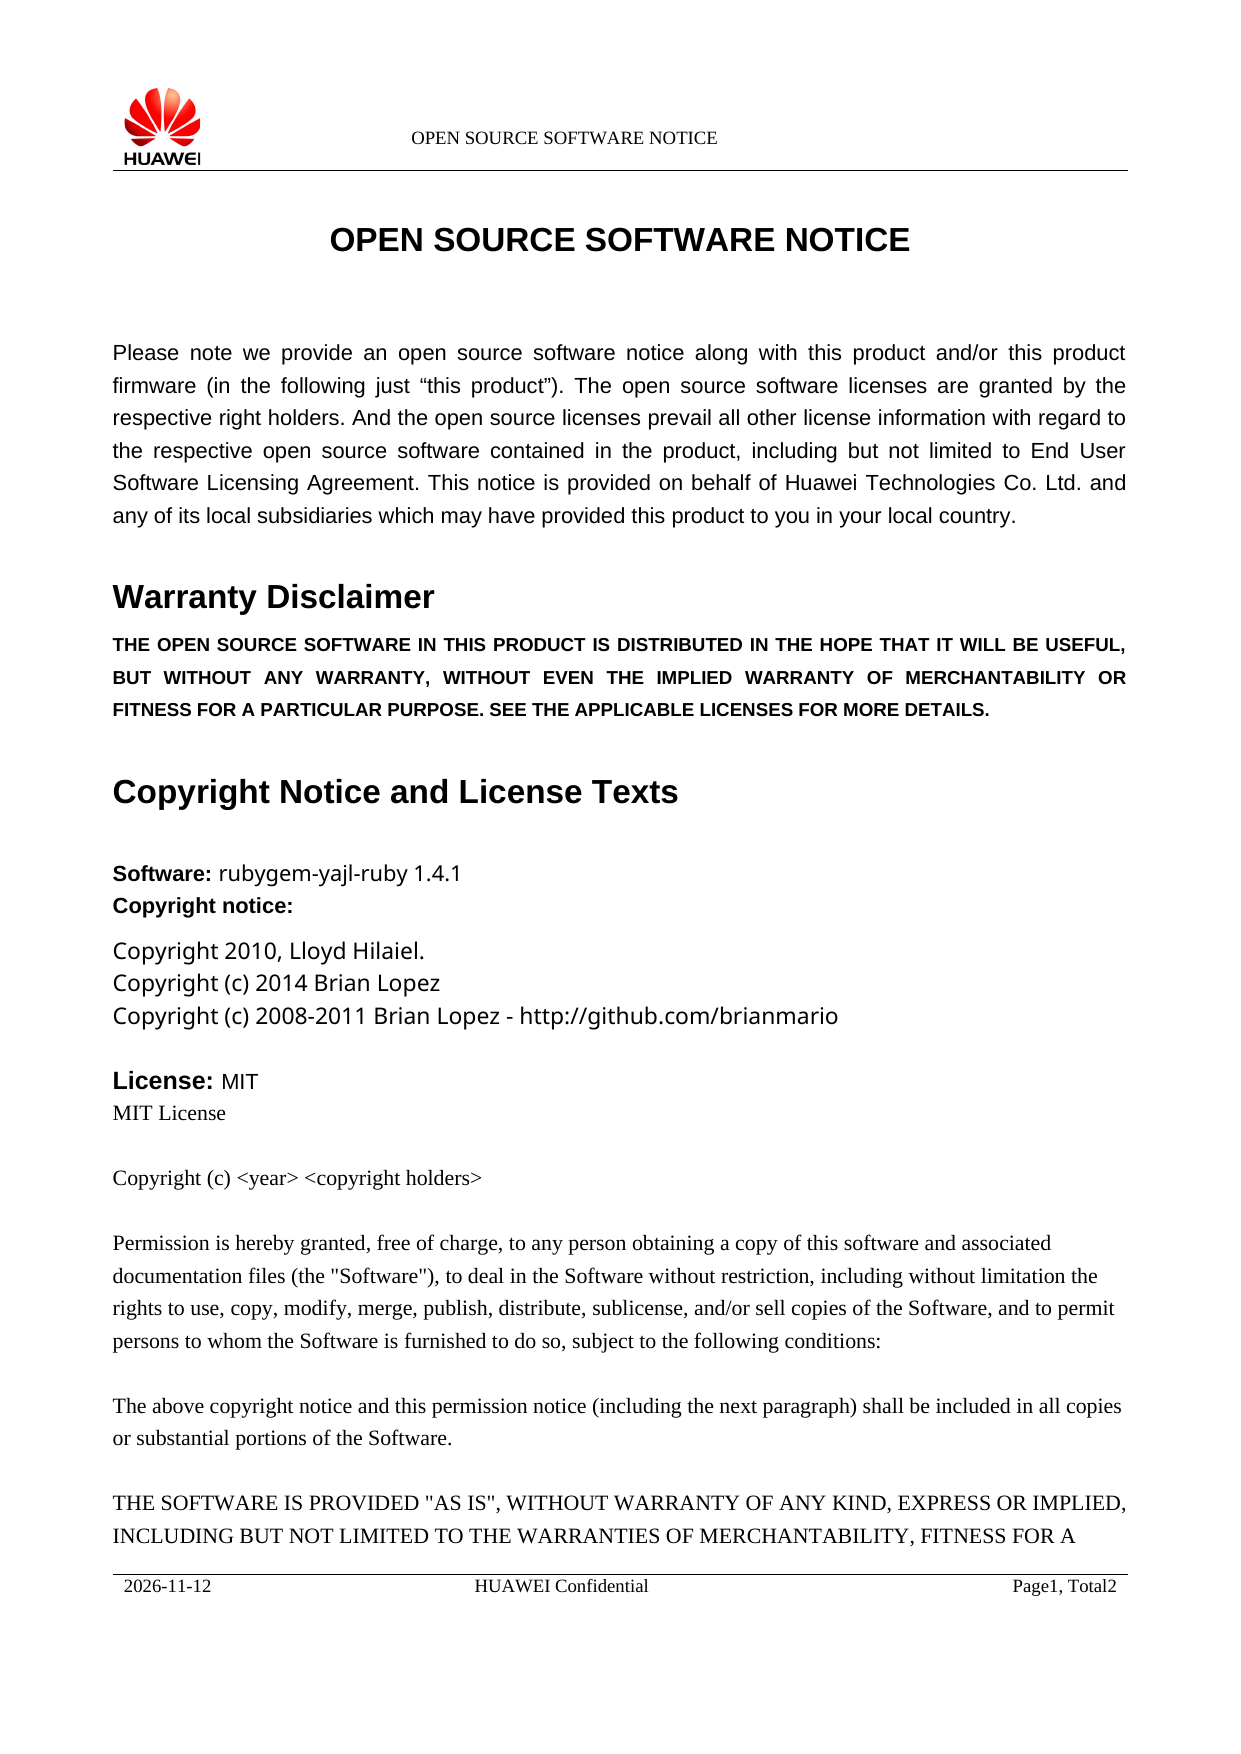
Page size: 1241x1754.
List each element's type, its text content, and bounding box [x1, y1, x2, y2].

picture [124, 88, 201, 165]
text The open source software in this product is distributed in the hope that it will be useful, but WITHOUT ANY WARRANTY, without even the implied warranty of MERCHANTABILITY or FITNESS FOR A PARTICULAR PURPOSE. See the applicable licenses for more details. [112, 629, 1128, 726]
text Warranty Disclaimer [112, 564, 1128, 629]
title Software: rubygem-yajl-ruby 1.4.1 [112, 856, 1128, 889]
text Please note we provide an open source software notice along with this product and/or this product firmware (in the following just “this product”). The open source software licenses are granted by the respective right holders. And the open source licenses prevail all other license information with regard to the respective open source software contained in the product, including but not limited to End User Software Licensing Agreement. This notice is provided on behalf of Huawei Technologies Co. Ltd. and any of its local subsidiaries which may have provided this product to you in your local country. [112, 336, 1128, 531]
text License: MIT [112, 1064, 1128, 1096]
text Copyright Notice and License Texts [112, 759, 1128, 824]
text Copyright notice: [112, 889, 1128, 921]
text OPEN SOURCE SOFTWARE NOTICE [112, 206, 1128, 271]
text Copyright 2010, Lloyd Hilaiel. Copyright (c) 2014 Brian Lopez Copyright (c) 2008-2011 Brian Lopez - http://github.com/brianmario [112, 934, 1128, 1064]
